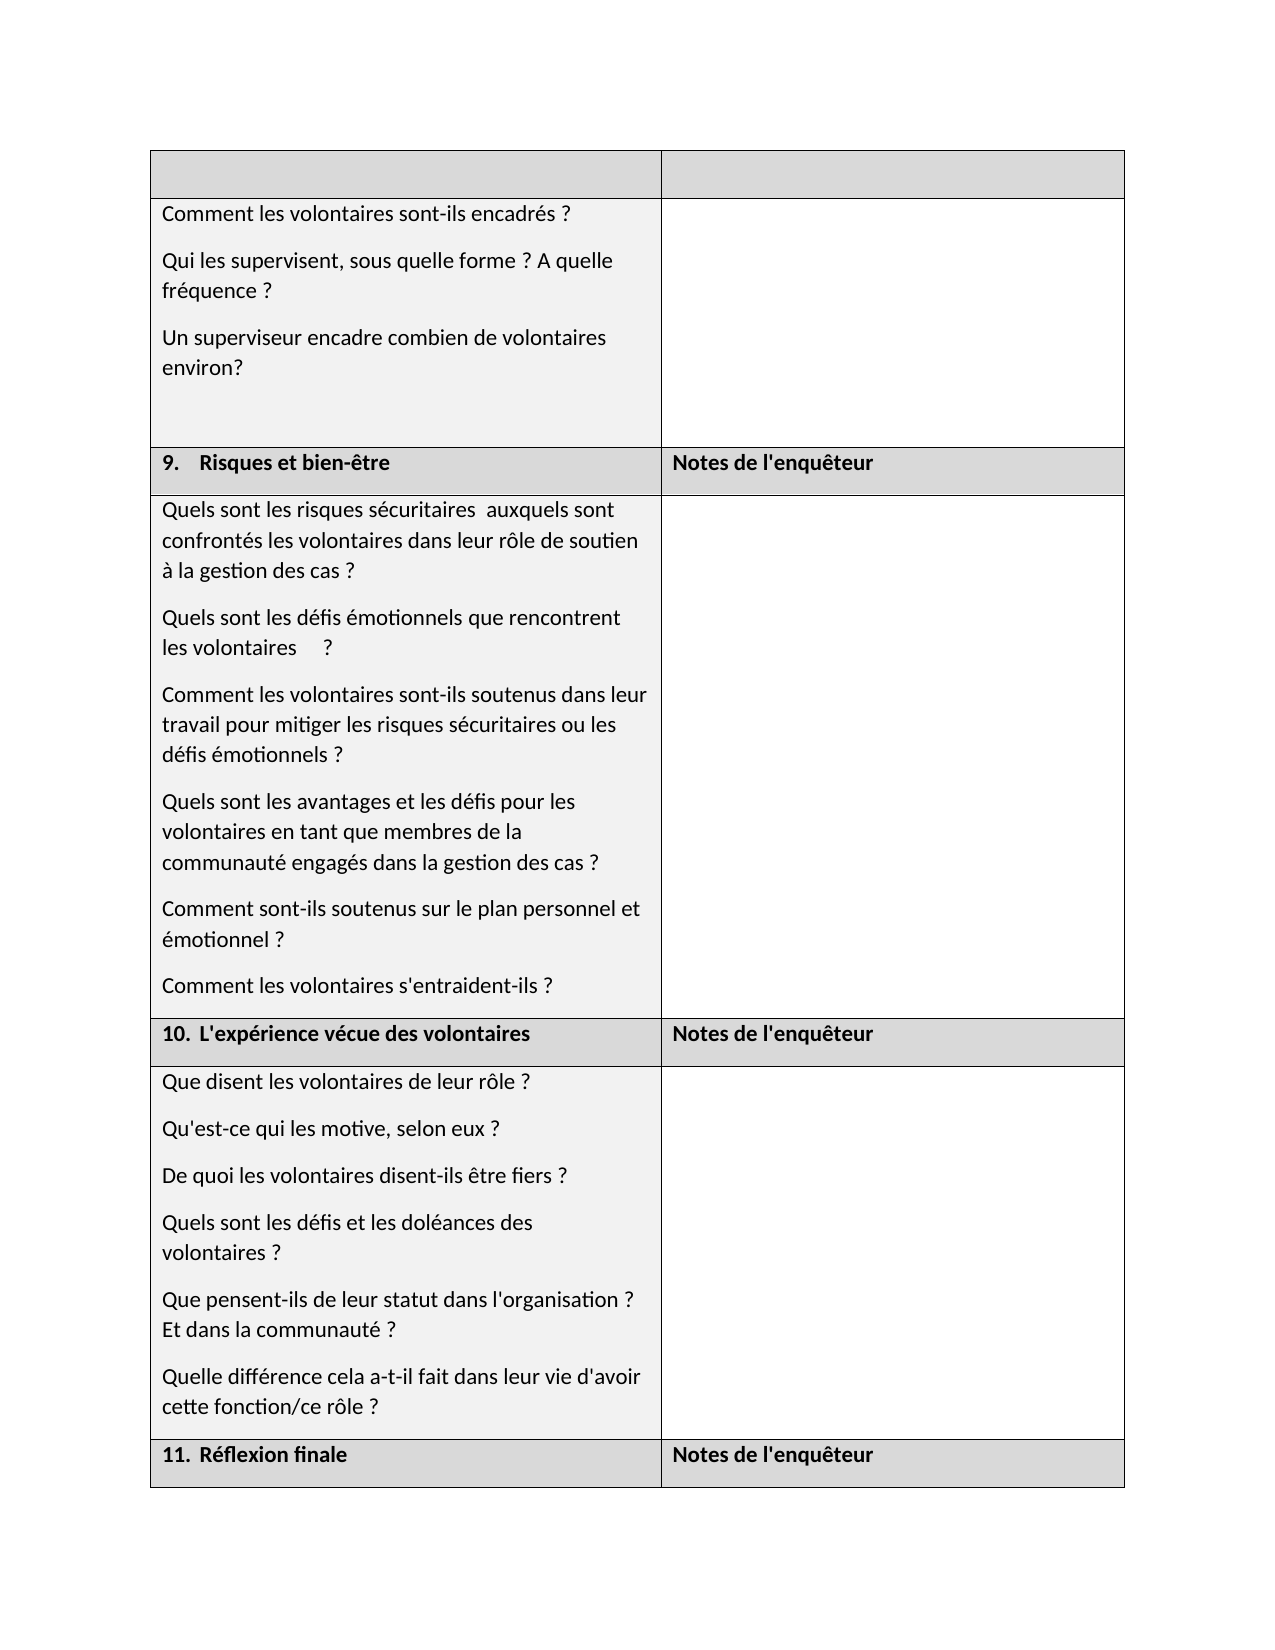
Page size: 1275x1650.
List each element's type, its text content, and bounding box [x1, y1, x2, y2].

table_cell [662, 496, 1124, 1018]
table_cell Réflexion finale [151, 1440, 661, 1487]
table_cell Notes de l'enquêteur [662, 1019, 1124, 1066]
table_cell Risques et bien-être [151, 448, 661, 494]
table_cell [662, 199, 1124, 447]
table_cell Que disent les volontaires de leur rôle ? Qu'est-ce qui les motive, selon eux ? De quoi les disent-ils être fiers ? Quels sont les défis et les doléances des volontaires ? Que pensent-ils de leur statut dans l'organisation ? Et dans la communauté ? Quelle différence cela a-t-il fait dans leur vie d'avoir cette fonction/ce rôle ? [151, 1067, 661, 1439]
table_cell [662, 151, 1124, 198]
table_cell Quels sont les risques sécuritaires auxquels sont confrontés les volontaires dans leur rôle de soutien à la gestion des cas ? Quels sont les défis émotionnels ? Comment les volontaires sont-ils soutenus dans leur travail pour mitiger les risques sécuritaires ou les défis émotionnels ? Quels sont les avantages et les défis pour les volontaires en tant que membres de la communauté engagés dans la gestion des cas ? Comment sont-ils soutenus sur le plan personnel et émotionnel ? Comment les volontaires s'entraident-ils ? [151, 496, 661, 1018]
table_cell [662, 1067, 1124, 1439]
table_cell L'expérience vécue des volontaires [151, 1019, 661, 1066]
table_cell Notes de l'enquêteur [662, 1440, 1124, 1487]
table_cell Comment les volontaires sont-ils encadrés ? ? A quelle fréquence ? Un superviseur encadre combien de volontaires environ? [151, 199, 661, 447]
table_cell Notes de l'enquêteur [662, 448, 1124, 494]
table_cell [151, 151, 661, 198]
